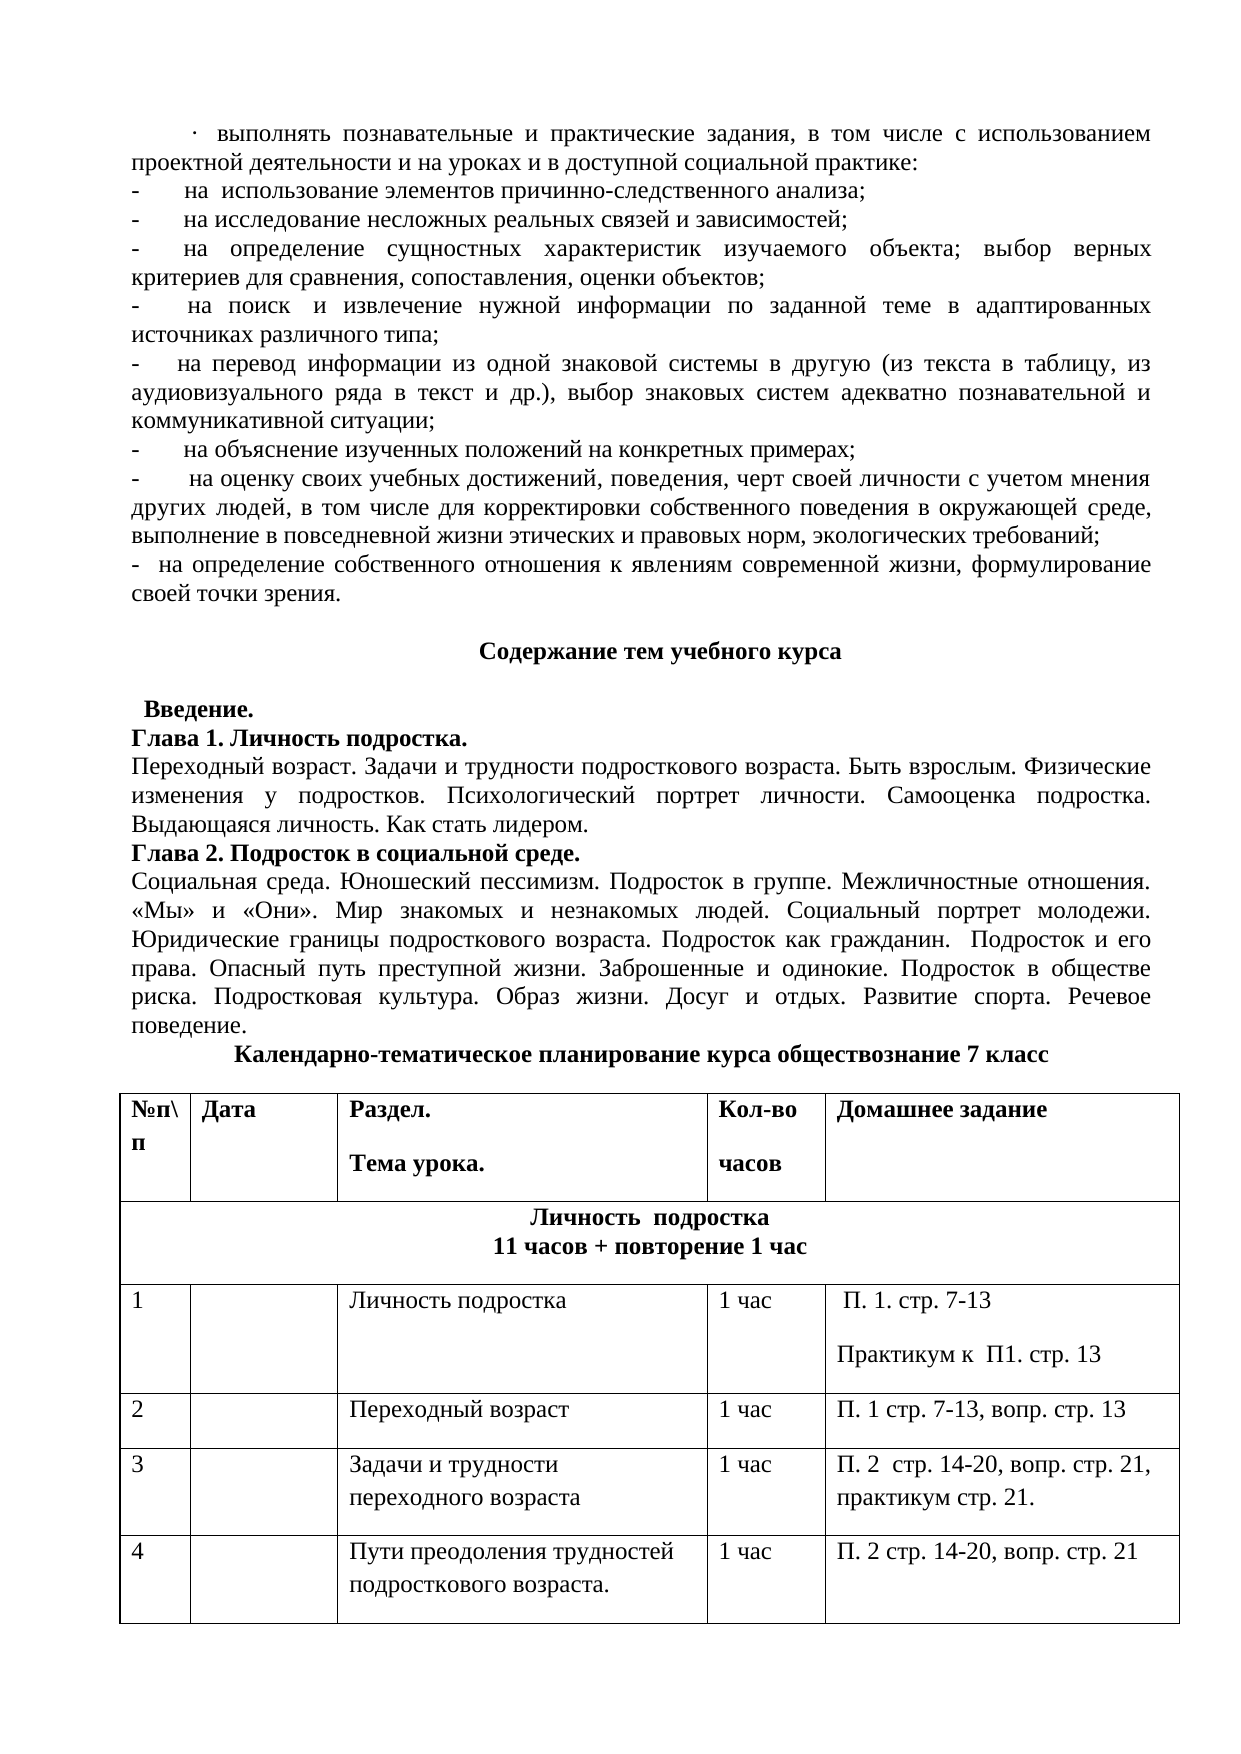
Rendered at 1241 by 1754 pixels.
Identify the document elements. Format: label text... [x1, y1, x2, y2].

table_cell [191, 1449, 337, 1535]
table_cell Переходный возраст [338, 1394, 707, 1448]
table_cell Задачи и трудности переходного возраста [338, 1449, 707, 1535]
table_cell 4 [121, 1536, 190, 1623]
text Переходный возраст. Задачи и трудности подросткового возраста. Быть взрослым. Физические изменения у подростков. Психологический портрет личности. Самооценка подростка. Выдающаяся личность. Как стать лидером. [131, 751, 1152, 838]
text Календарно-тематическое планирование курса обществознание 7 класс [131, 1039, 1152, 1068]
table_header Дата [191, 1094, 337, 1201]
table_cell 1 час [708, 1285, 825, 1393]
table_header Раздел. Тема урока. [338, 1094, 707, 1201]
table_cell П. 2 стр. 14-20, вопр. стр. 21, практикум стр. 21. [826, 1449, 1179, 1535]
table_cell Пути преодоления трудностей подросткового возраста. [338, 1536, 707, 1623]
table_cell П. 1. стр. 7-13 Практикум к П1. стр. 13 [826, 1285, 1179, 1393]
text Глава 2. Подросток в социальной среде. [131, 838, 1152, 866]
table_cell [191, 1536, 337, 1623]
table_cell Личность подростка [338, 1285, 707, 1393]
table_header Кол-во часов [708, 1094, 825, 1201]
text Социальная среда. Юношеский пессимизм. Подросток в группе. Межличностные отношения. «Мы» и «Они». Мир знакомых и незнакомых людей. Социальный портрет молодежи. Юридические границы подросткового возраста. Подросток как гражданин. Подросток и его права. Опасный путь преступной жизни. Заброшенные и одинокие. Подросток в обществе риска. Подростковая культура. Образ жизни. Досуг и отдых. Развитие спорта. Речевое поведение. [131, 866, 1152, 1039]
table_cell П. 1 стр. 7-13, вопр. стр. 13 [826, 1394, 1179, 1448]
table_cell 1 час [708, 1536, 825, 1623]
table_header Домашнее задание [826, 1094, 1179, 1201]
text - на поиск и извлечение нужной информации по заданной теме в адаптированных источниках различного типа; [131, 291, 1152, 348]
table_cell [191, 1285, 337, 1393]
table_cell 1 час [708, 1449, 825, 1535]
text - на использование элементов причинно-следственного анализа; [131, 176, 1152, 204]
table_cell [191, 1394, 337, 1448]
table_cell 1 [121, 1285, 190, 1393]
table_cell 3 [121, 1449, 190, 1535]
text - на объяснение изученных положений на конкретных примерах; [131, 434, 1152, 463]
text Введение. [131, 694, 1152, 723]
text Глава 1. Личность подростка. [131, 723, 1152, 751]
text - на перевод информации из одной знаковой системы в другую (из текста в таблицу, из аудиовизуального ряда в текст и др.), выбор знаковых систем адекватно познавательной и коммуникативной ситуации; [131, 348, 1152, 434]
text - на определение собственного отношения к явлениям современной жизни, формулирование своей точки зрения. [131, 549, 1152, 607]
text - на оценку своих учебных достижений, поведения, черт своей личности с учетом мнения других людей, в том числе для корректировки собственного поведения в окружающей среде, выполнение в повседневной жизни этических и правовых норм, экологических требований; [131, 463, 1152, 549]
table_header №п\п [121, 1094, 190, 1201]
table_cell 2 [121, 1394, 190, 1448]
text · выполнять познавательные и практические задания, в том числе с использованием проектной деятельности и на уроках и в доступной социальной практике: [131, 118, 1152, 176]
table_cell Личность подростка 11 часов + повторение 1 час [121, 1202, 1179, 1284]
text Содержание тем учебного курса [169, 636, 1152, 665]
text - на определение сущностных характеристик изучаемого объекта; выбор верных критериев для сравнения, сопоставления, оценки объектов; [131, 233, 1152, 291]
text - на исследование несложных реальных связей и зависимостей; [131, 204, 1152, 233]
table_cell П. 2 стр. 14-20, вопр. стр. 21 [826, 1536, 1179, 1623]
table_cell 1 час [708, 1394, 825, 1448]
